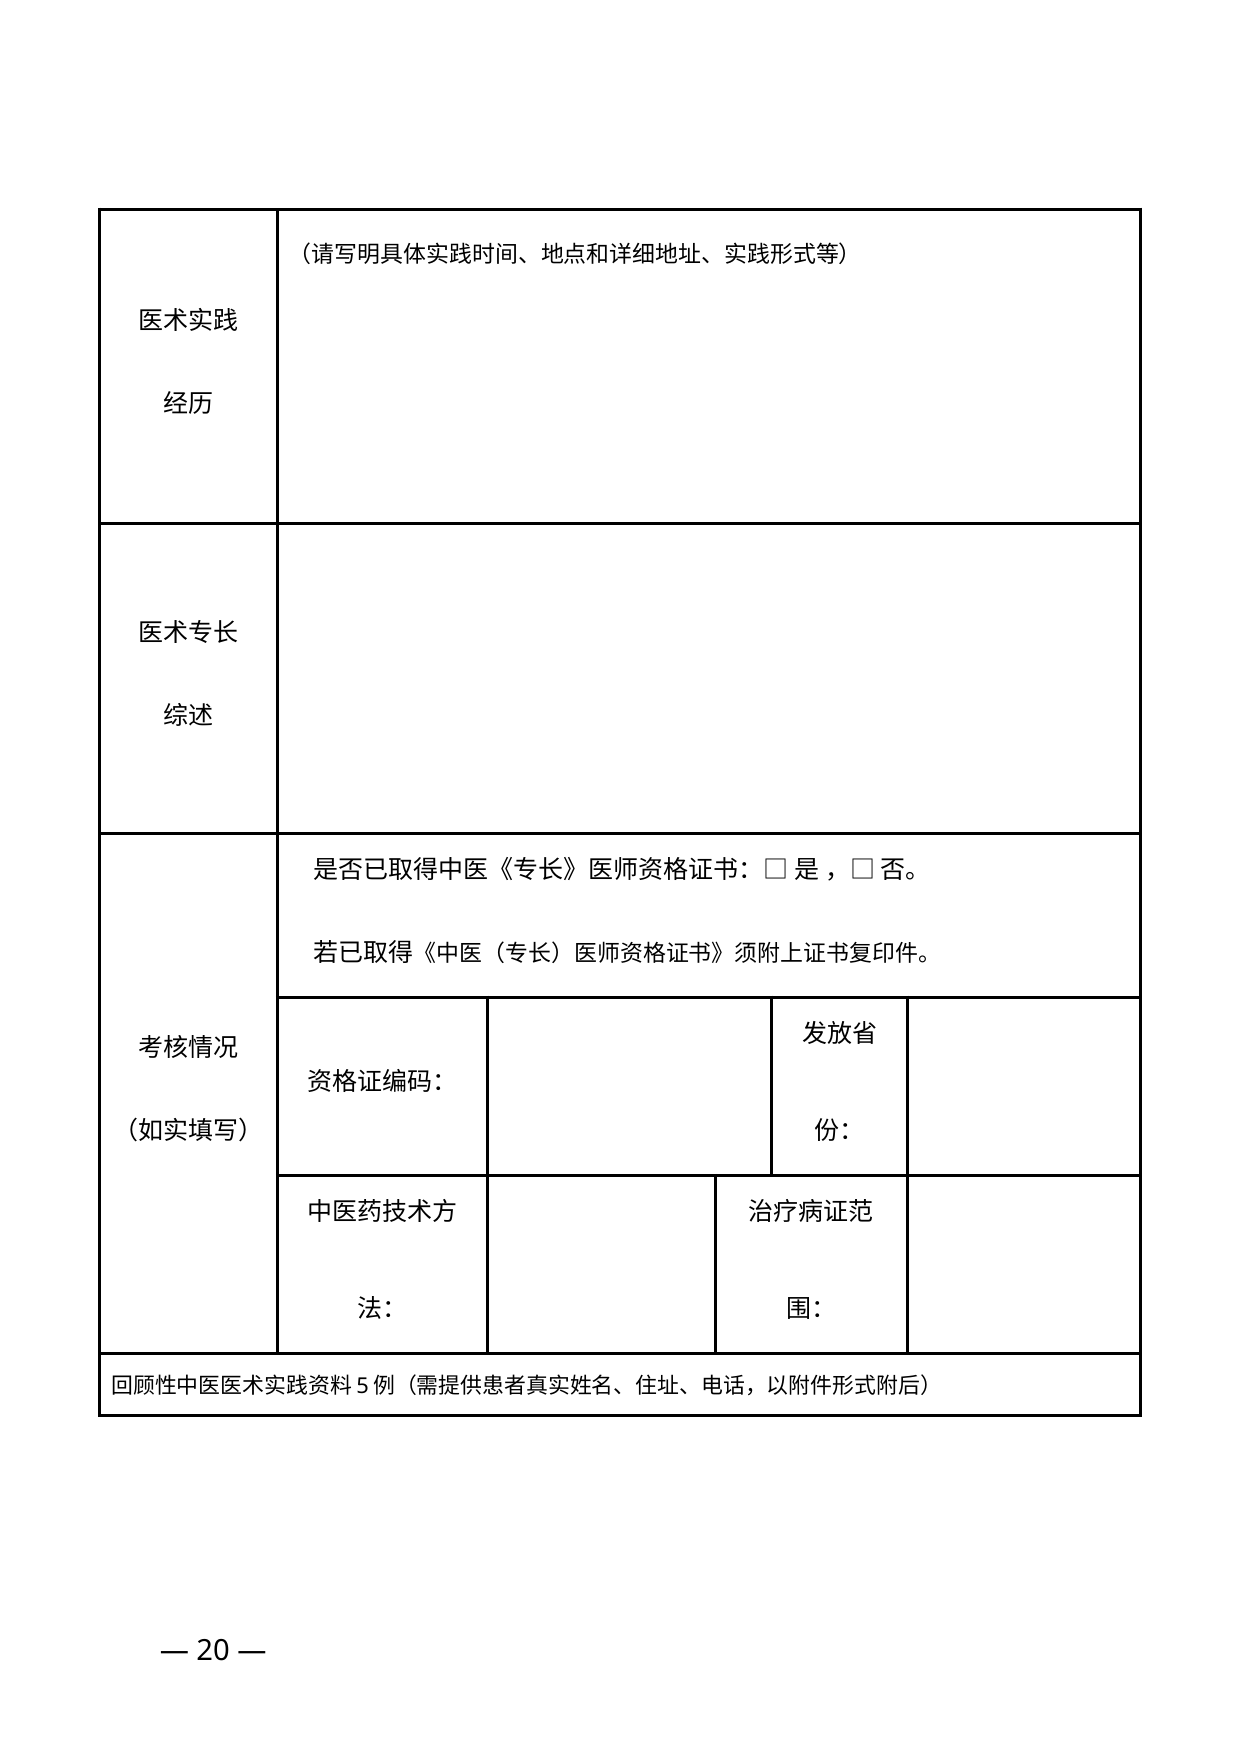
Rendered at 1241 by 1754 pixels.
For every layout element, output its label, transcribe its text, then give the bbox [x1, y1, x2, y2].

table_cell （请写明具体实践时间、地点和详细地址、实践形式等） [279, 211, 1139, 522]
table_cell 回顾性中医医术实践资料5例（需提供患者真实姓名、住址、电话，以附件形式附后） [101, 1355, 1139, 1414]
table_cell 发放省份： [773, 999, 906, 1174]
table_cell [909, 999, 1139, 1174]
table_cell [489, 999, 770, 1174]
table_cell 中医药技术方法： [279, 1177, 486, 1352]
table_cell [909, 1177, 1139, 1352]
table_cell 医术专长 综述 [101, 525, 276, 832]
table_cell 医术实践 经历 [101, 211, 276, 522]
table_cell [489, 1177, 714, 1352]
table_cell [279, 525, 1139, 832]
table_cell 考核情况 （如实填写） [101, 835, 276, 1352]
table_cell 是否已取得中医《专长》医师资格证书：□ 是 ，□ 否。 若已取得《中医（专长）医师资格证书》须附上证书复印件。 [279, 835, 1139, 996]
table_cell 资格证编码： [279, 999, 486, 1174]
table_cell 治疗病证范围： [717, 1177, 906, 1352]
